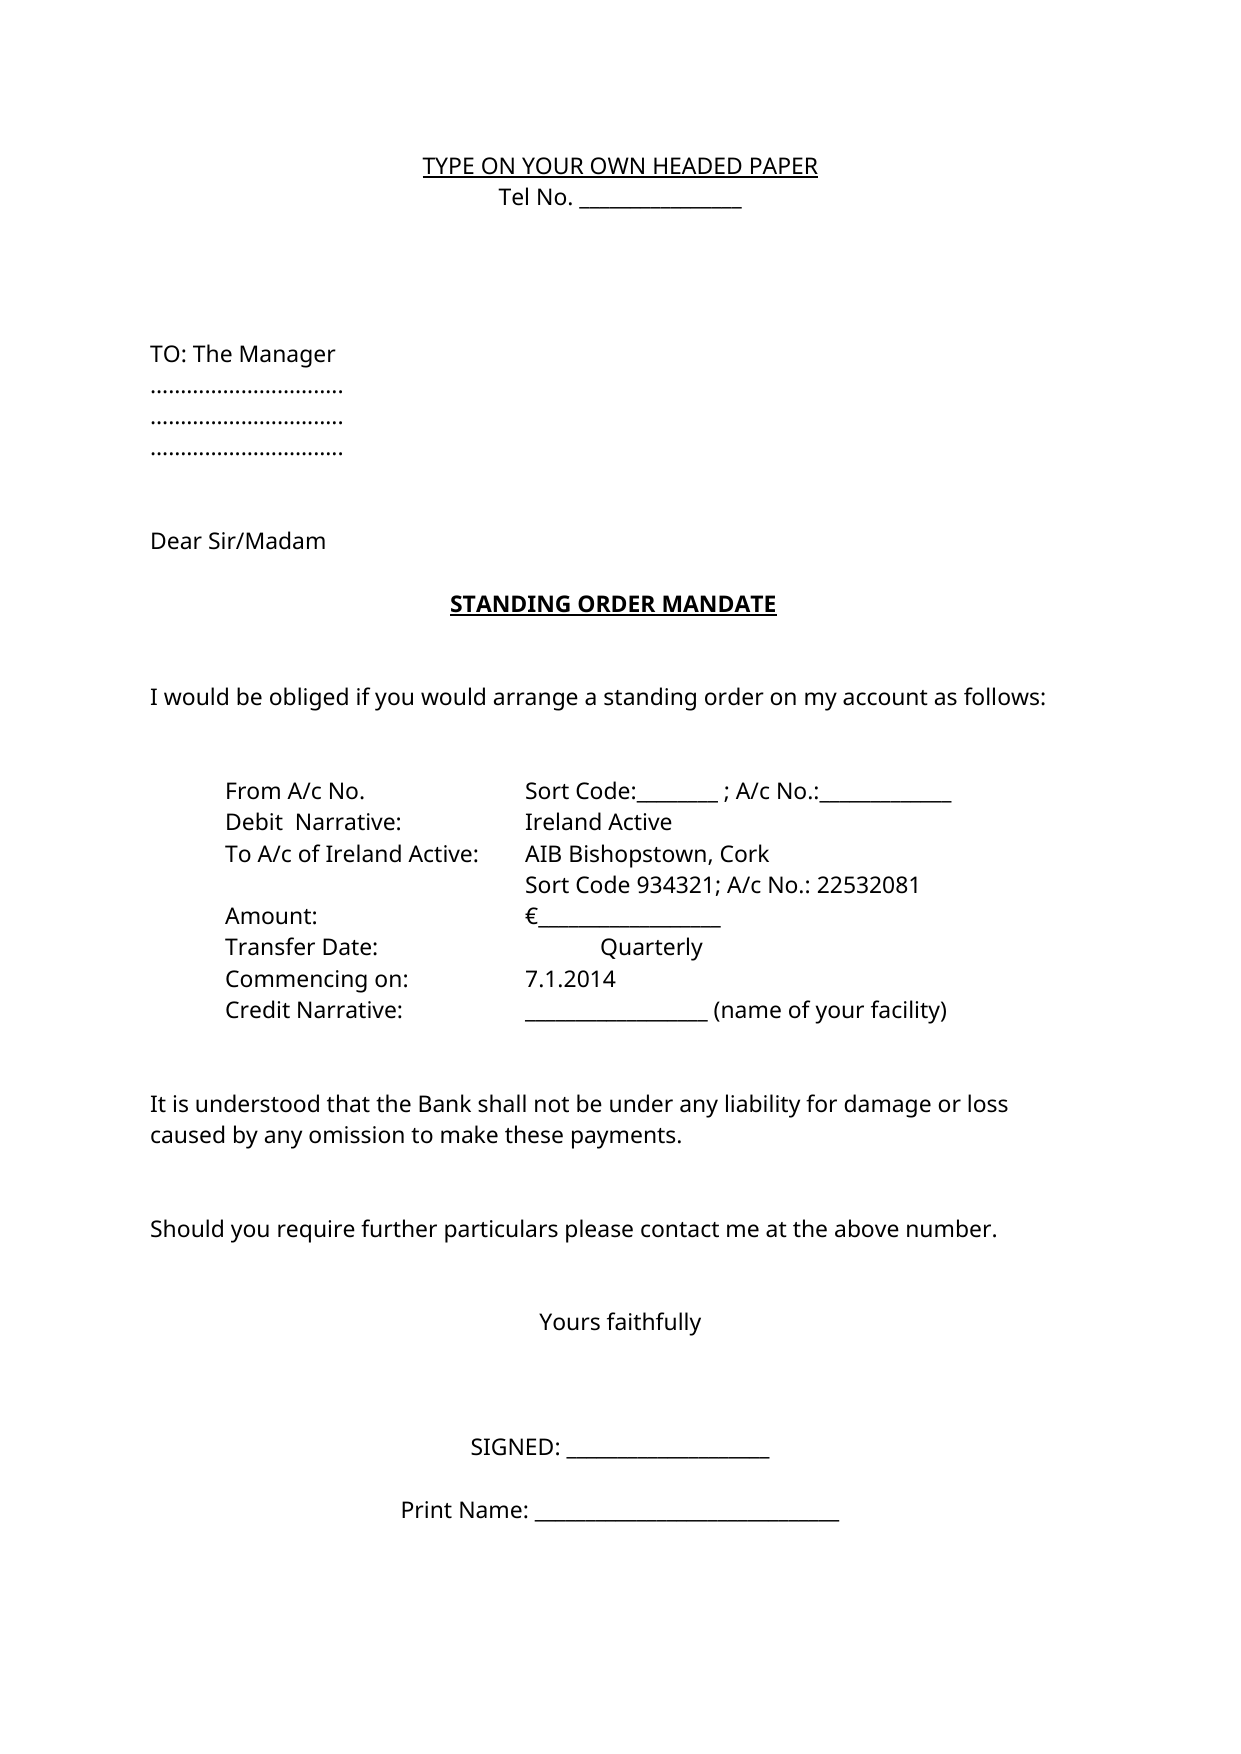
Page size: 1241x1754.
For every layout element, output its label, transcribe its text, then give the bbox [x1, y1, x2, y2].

text Dear Sir/Madam [150, 525, 1090, 556]
text TO: The Manager [150, 337, 1090, 369]
text Transfer Date: Quarterly [150, 931, 1090, 962]
text Should you require further particulars please contact me at the above number. [150, 1212, 1090, 1275]
text Sort Code 934321; A/c No.: 22532081 [450, 869, 1090, 900]
text I would be obliged if you would arrange a standing order on my account as follows: [150, 681, 1090, 744]
text Amount: €__________________ [150, 900, 1090, 931]
text SIGNED: ____________________ [150, 1431, 1090, 1462]
text ………………………….. [150, 400, 1090, 431]
text TYPE ON YOUR OWN HEADED PAPER [150, 150, 1090, 181]
text ………………………….. [150, 431, 1090, 462]
text ………………………….. [150, 369, 1090, 400]
text To A/c of Ireland Active: AIB Bishopstown, Cork [150, 837, 1090, 869]
text Print Name: ______________________________ [150, 1494, 1090, 1525]
text STANDING ORDER MANDATE [150, 587, 1090, 619]
text Credit Narrative: __________________ (name of your facility) [150, 994, 1090, 1056]
text From A/c No. Sort Code:________ ; A/c No.:_____________ Debit Narrative: Ireland Active [150, 775, 1090, 837]
text It is understood that the Bank shall not be under any liability for damage or loss caused by any omission to make these payments. [150, 1087, 1090, 1181]
text Yours faithfully [150, 1306, 1090, 1337]
text Tel No. ________________ [150, 181, 1090, 212]
text Commencing on: 7.1.2014 [150, 962, 1090, 994]
